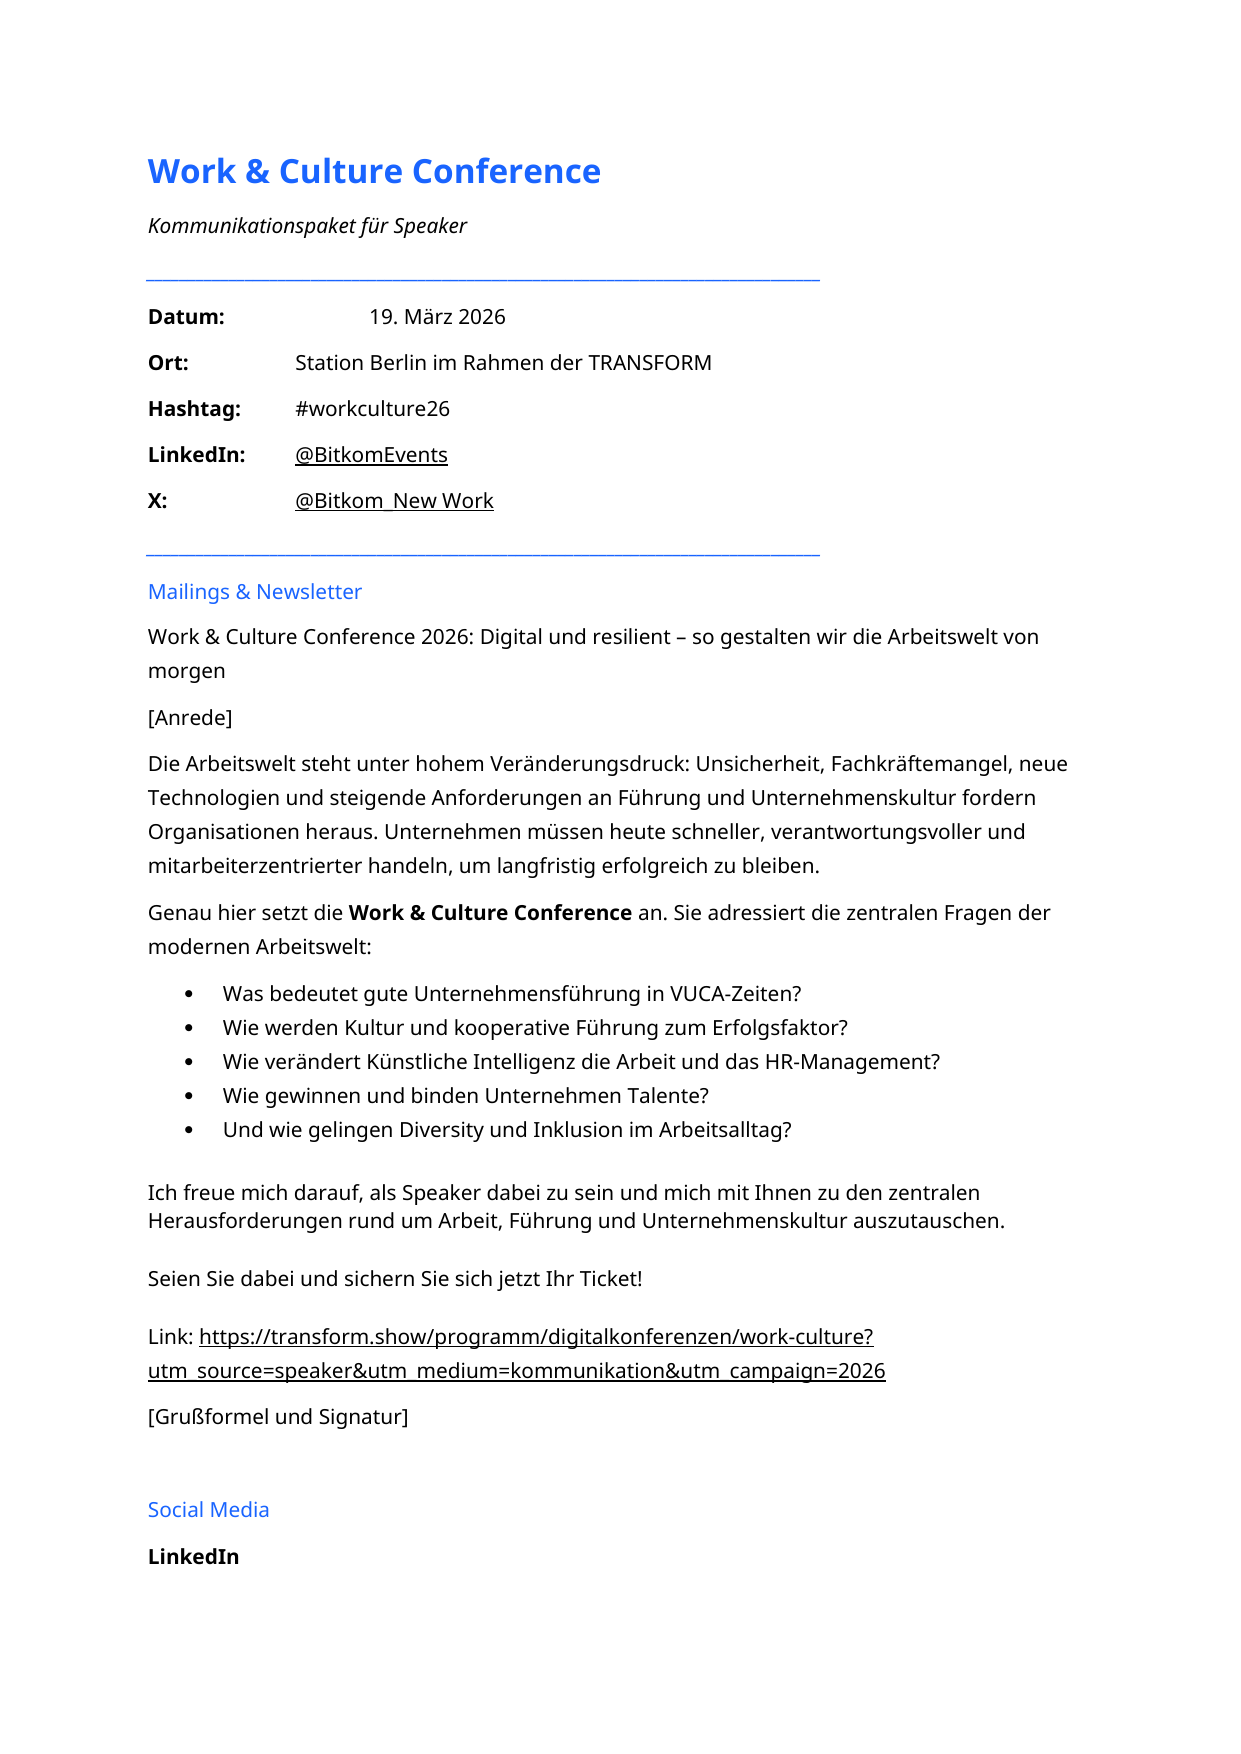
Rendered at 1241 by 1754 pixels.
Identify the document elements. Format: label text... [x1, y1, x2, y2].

text Die Arbeitswelt steht unter hohem Veränderungsdruck: Unsicherheit, Fachkräftemangel, neue Technologien und steigende Anforderungen an Führung und Unternehmenskultur fordern Organisationen heraus. Unternehmen müssen heute schneller, verantwortungsvoller und mitarbeiterzentrierter handeln, um langfristig erfolgreich zu bleiben. [148, 749, 1093, 880]
text Link: https://transform.show/programm/digitalkonferenzen/work-culture?utm_source=speaker&utm_medium=kommunikation&utm_campaign=2026 [148, 1322, 1093, 1384]
text Ich freue mich darauf, als Speaker dabei zu sein und mich mit Ihnen zu den zentralen Herausforderungen rund um Arbeit, Führung und Unternehmenskultur auszutauschen. [148, 1178, 1093, 1235]
list Wie gewinnen und binden Unternehmen Talente? [185, 1081, 1093, 1109]
text Kommunikationspaket für Speaker [148, 210, 1093, 239]
list Wie werden Kultur und kooperative Führung zum Erfolgsfaktor? [185, 1013, 1093, 1041]
text Social Media [148, 1496, 1093, 1524]
text __________________________________________________________________________________ [148, 531, 1093, 560]
text Work & Culture Conference 2026: Digital und resilient – so gestalten wir die Arbeitswelt von morgen [148, 622, 1093, 685]
text __________________________________________________________________________________ [148, 256, 1093, 285]
text Ort: Station Berlin im Rahmen der TRANSFORM [148, 347, 1093, 376]
list Wie verändert Künstliche Intelligenz die Arbeit und das HR-Management? [185, 1047, 1093, 1075]
text Hashtag: #workculture26 [148, 393, 1093, 422]
text Datum: 19. März 2026 [148, 301, 1093, 331]
text [Anrede] [148, 703, 1093, 731]
text Mailings & Newsletter [148, 576, 1093, 606]
text LinkedIn [148, 1542, 1093, 1571]
list Und wie gelingen Diversity und Inklusion im Arbeitsalltag? [185, 1115, 1093, 1143]
text Genau hier setzt die Work & Culture Conference an. Sie adressiert die zentralen Fragen der modernen Arbeitswelt: [148, 898, 1093, 961]
text LinkedIn: @BitkomEvents [148, 439, 1093, 468]
text X: @Bitkom_New Work [148, 485, 1093, 514]
list Was bedeutet gute Unternehmensführung in VUCA-Zeiten? [185, 979, 1093, 1007]
text Seien Sie dabei und sichern Sie sich jetzt Ihr Ticket! [148, 1264, 1093, 1293]
text [Grußformel und Signatur] [148, 1402, 1093, 1431]
text Work & Culture Conference [148, 148, 1093, 193]
